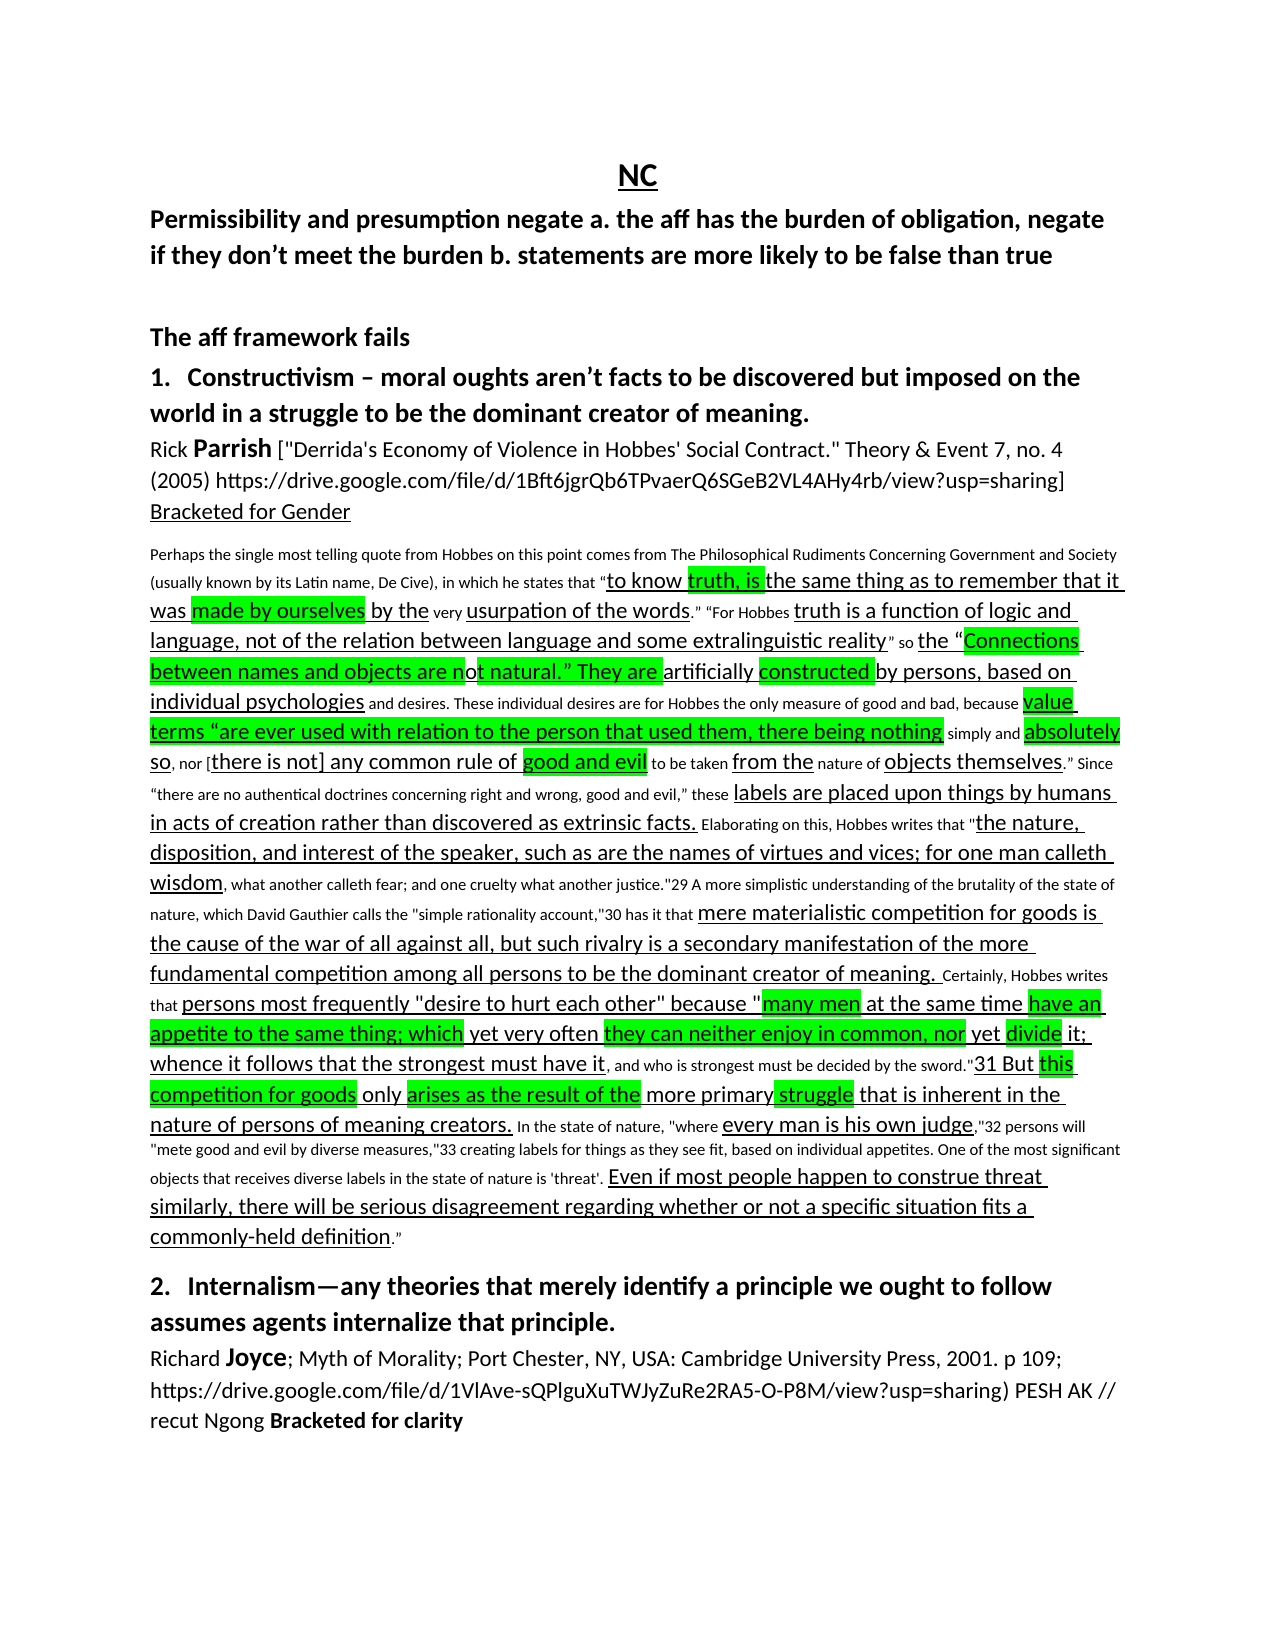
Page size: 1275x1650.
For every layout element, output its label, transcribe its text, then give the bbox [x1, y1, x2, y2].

subtitle Internalism—any theories that merely identify a principle we ought to follow assumes agents internalize that principle. [150, 1269, 1125, 1338]
subtitle Constructivism – moral oughts aren’t facts to be discovered but imposed on the world in a struggle to be the dominant creator of meaning. [150, 360, 1125, 429]
subtitle Permissibility and presumption negate a. the aff has the burden of obligation, negate if they don’t meet the burden b. statements are more likely to be false than true [150, 202, 1125, 271]
text Richard Joyce; Myth of Morality; Port Chester, NY, USA: Cambridge University Press, 2001. p 109; https://drive.google.com/file/d/1VlAve-sQPlguXuTWJyZuRe2RA5-O-P8M/view?usp=sharing) PESH AK // recut Ngong Bracketed for clarity [150, 1341, 1125, 1434]
text Rick Parrish ["Derrida's Economy of Violence in Hobbes' Social Contract." Theory & Event 7, no. 4 (2005) https://drive.google.com/file/d/1Bft6jgrQb6TPvaerQ6SGeB2VL4AHy4rb/view?usp=sharing] Bracketed for Gender [150, 431, 1125, 525]
text Perhaps the single most telling quote from Hobbes on this point comes from The Philosophical Rudiments Concerning Government and Society (usually known by its Latin name, De Cive), in which he states that “to know truth, is the same thing as to remember that it was made by ourselves by the very usurpation of the words.” “For Hobbes truth is a function of logic and language, not of the relation between language and some extralinguistic reality” so the “Connections between names and objects are not natural.” They are artificially constructed by persons, based on individual psychologies and desires. These individual desires are for Hobbes the only measure of good and bad, because value terms “are ever used with relation to the person that used them, there being nothing simply and absolutely so, nor [there is not] any common rule of good and evil to be taken from the nature of objects themselves.” Since “there are no authentical doctrines concerning right and wrong, good and evil,” these labels are placed upon things by humans in acts of creation rather than discovered as extrinsic facts. Elaborating on this, Hobbes writes that "the nature, disposition, and interest of the speaker, such as are the names of virtues and vices; for one man calleth wisdom, what another calleth fear; and one cruelty what another justice."29 A more simplistic understanding of the brutality of the state of nature, which David Gauthier calls the "simple rationality account,"30 has it that mere materialistic competition for goods is the cause of the war of all against all, but such rivalry is a secondary manifestation of the more fundamental competition among all persons to be the dominant creator of meaning. Certainly, Hobbes writes that persons most frequently "desire to hurt each other" because "many men at the same time have an appetite to the same thing; which yet very often they can neither enjoy in common, nor yet divide it; whence it follows that the strongest must have it, and who is strongest must be decided by the sword."31 But this competition for goods only arises as the result of the more primary struggle that is inherent in the nature of persons of meaning creators. In the state of nature, "where every man is his own judge,"32 persons will "mete good and evil by diverse measures,"33 creating labels for things as they see fit, based on individual appetites. One of the most significant objects that receives diverse labels in the state of nature is 'threat'. Even if most people happen to construe threat similarly, there will be serious disagreement regarding whether or not a specific situation fits a commonly-held definition.” [150, 544, 1125, 1251]
subtitle The aff framework fails [150, 320, 1125, 353]
subtitle NC [150, 154, 1125, 195]
